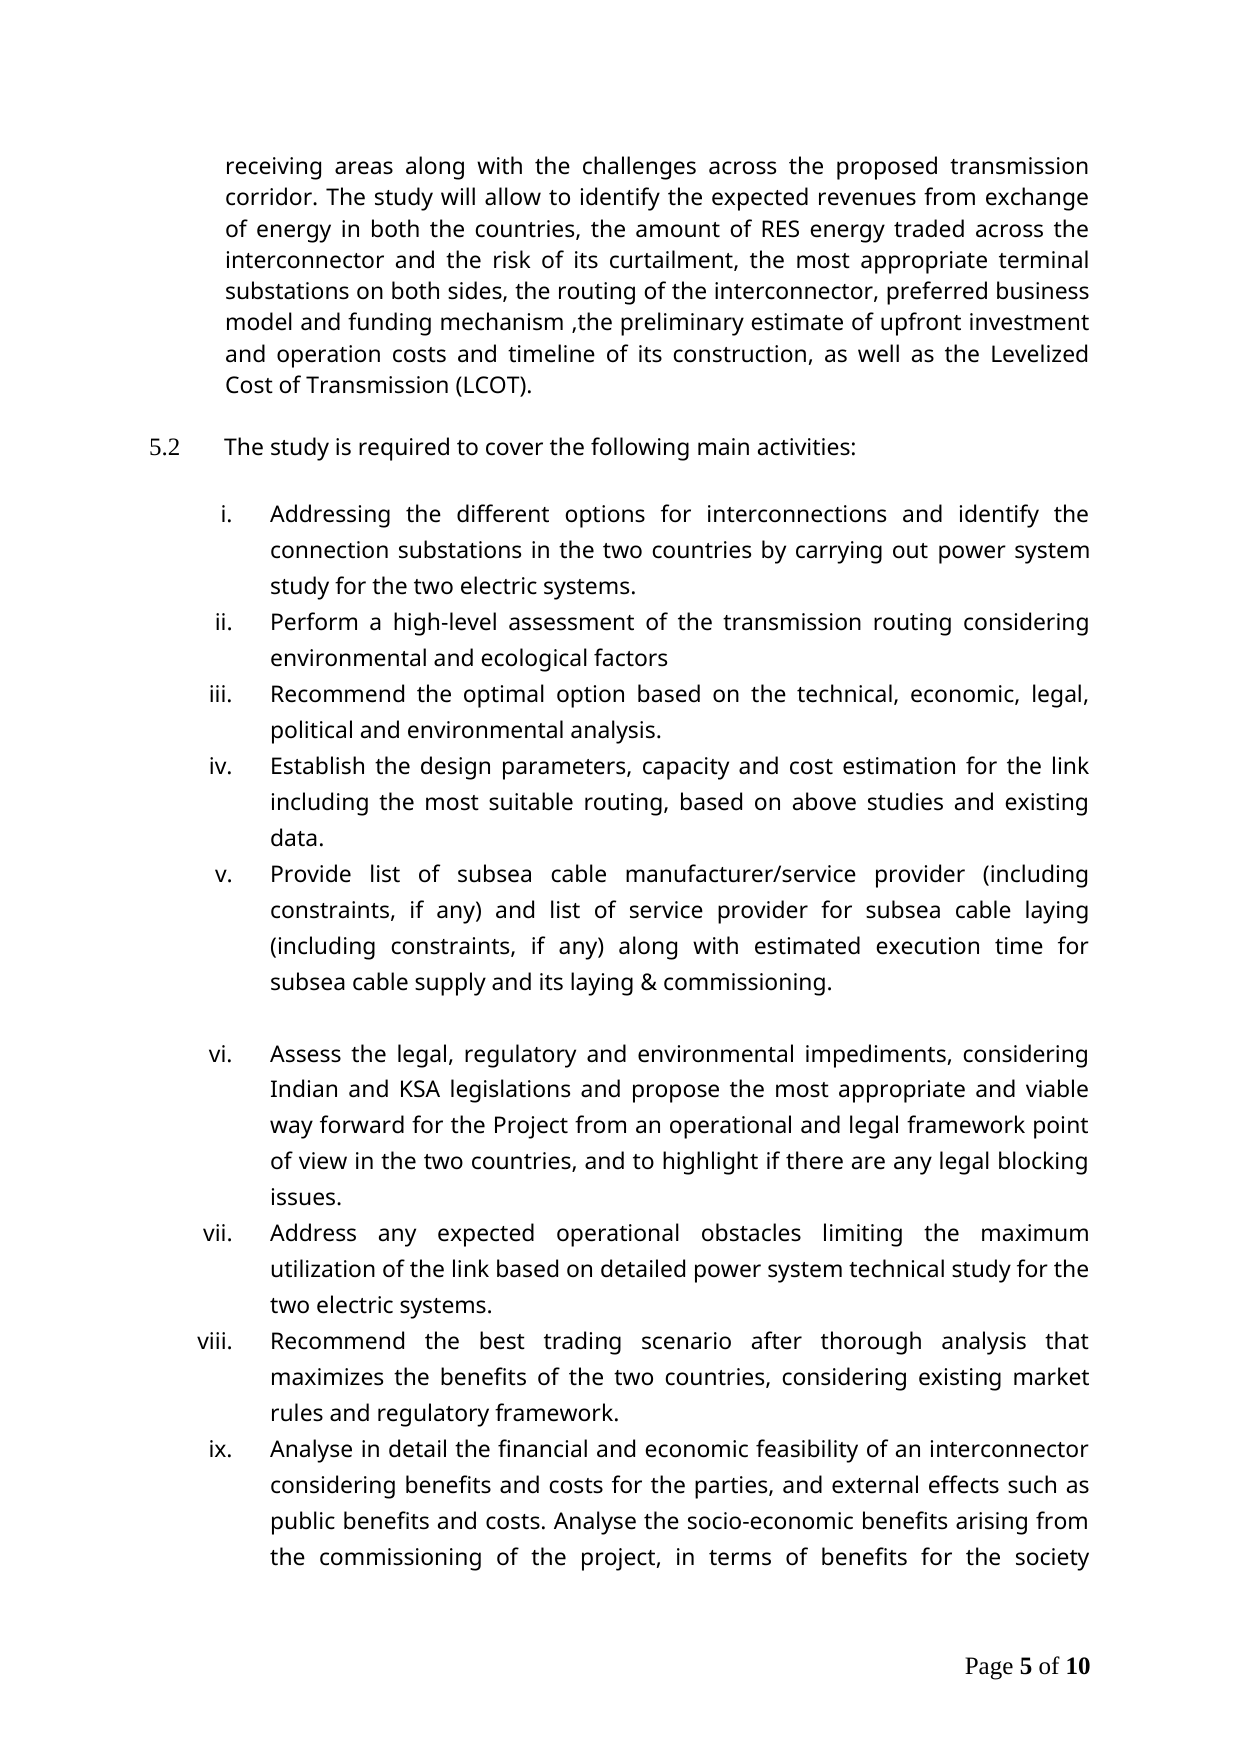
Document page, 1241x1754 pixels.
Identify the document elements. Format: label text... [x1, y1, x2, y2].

list Addressing the different options for interconnections and identify the connection substations in the two countries by carrying out power system study for the two electric systems. [232, 498, 1090, 602]
list Recommend the optimal option based on the technical, economic, legal, political and environmental analysis. [232, 678, 1090, 745]
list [232, 1433, 1090, 1572]
list Recommend the best trading scenario after thorough analysis that maximizes the benefits of the two countries, considering existing market rules and regulatory framework. [232, 1325, 1090, 1428]
list The study is required to cover the following main activities: [149, 431, 1090, 462]
list Address any expected operational obstacles limiting the maximum utilization of the link based on detailed power system technical study for the two electric systems. [232, 1217, 1090, 1320]
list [225, 150, 1090, 400]
list Perform a high-level assessment of the transmission routing considering environmental and ecological factors [232, 606, 1090, 673]
list Establish the design parameters, capacity and cost estimation for the link including the most suitable routing, based on above studies and existing data. [232, 750, 1090, 853]
list Provide list of subsea cable manufacturer/service provider (including constraints, if any) and list of service provider for subsea cable laying (including constraints, if any) along with estimated execution time for subsea cable supply and its laying & commissioning. [232, 858, 1090, 997]
list Assess the legal, regulatory and environmental impediments, considering Indian and KSA legislations and propose the most appropriate and viable way forward for the Project from an operational and legal framework point of view in the two countries, and to highlight if there are any legal blocking issues. [232, 1037, 1090, 1212]
